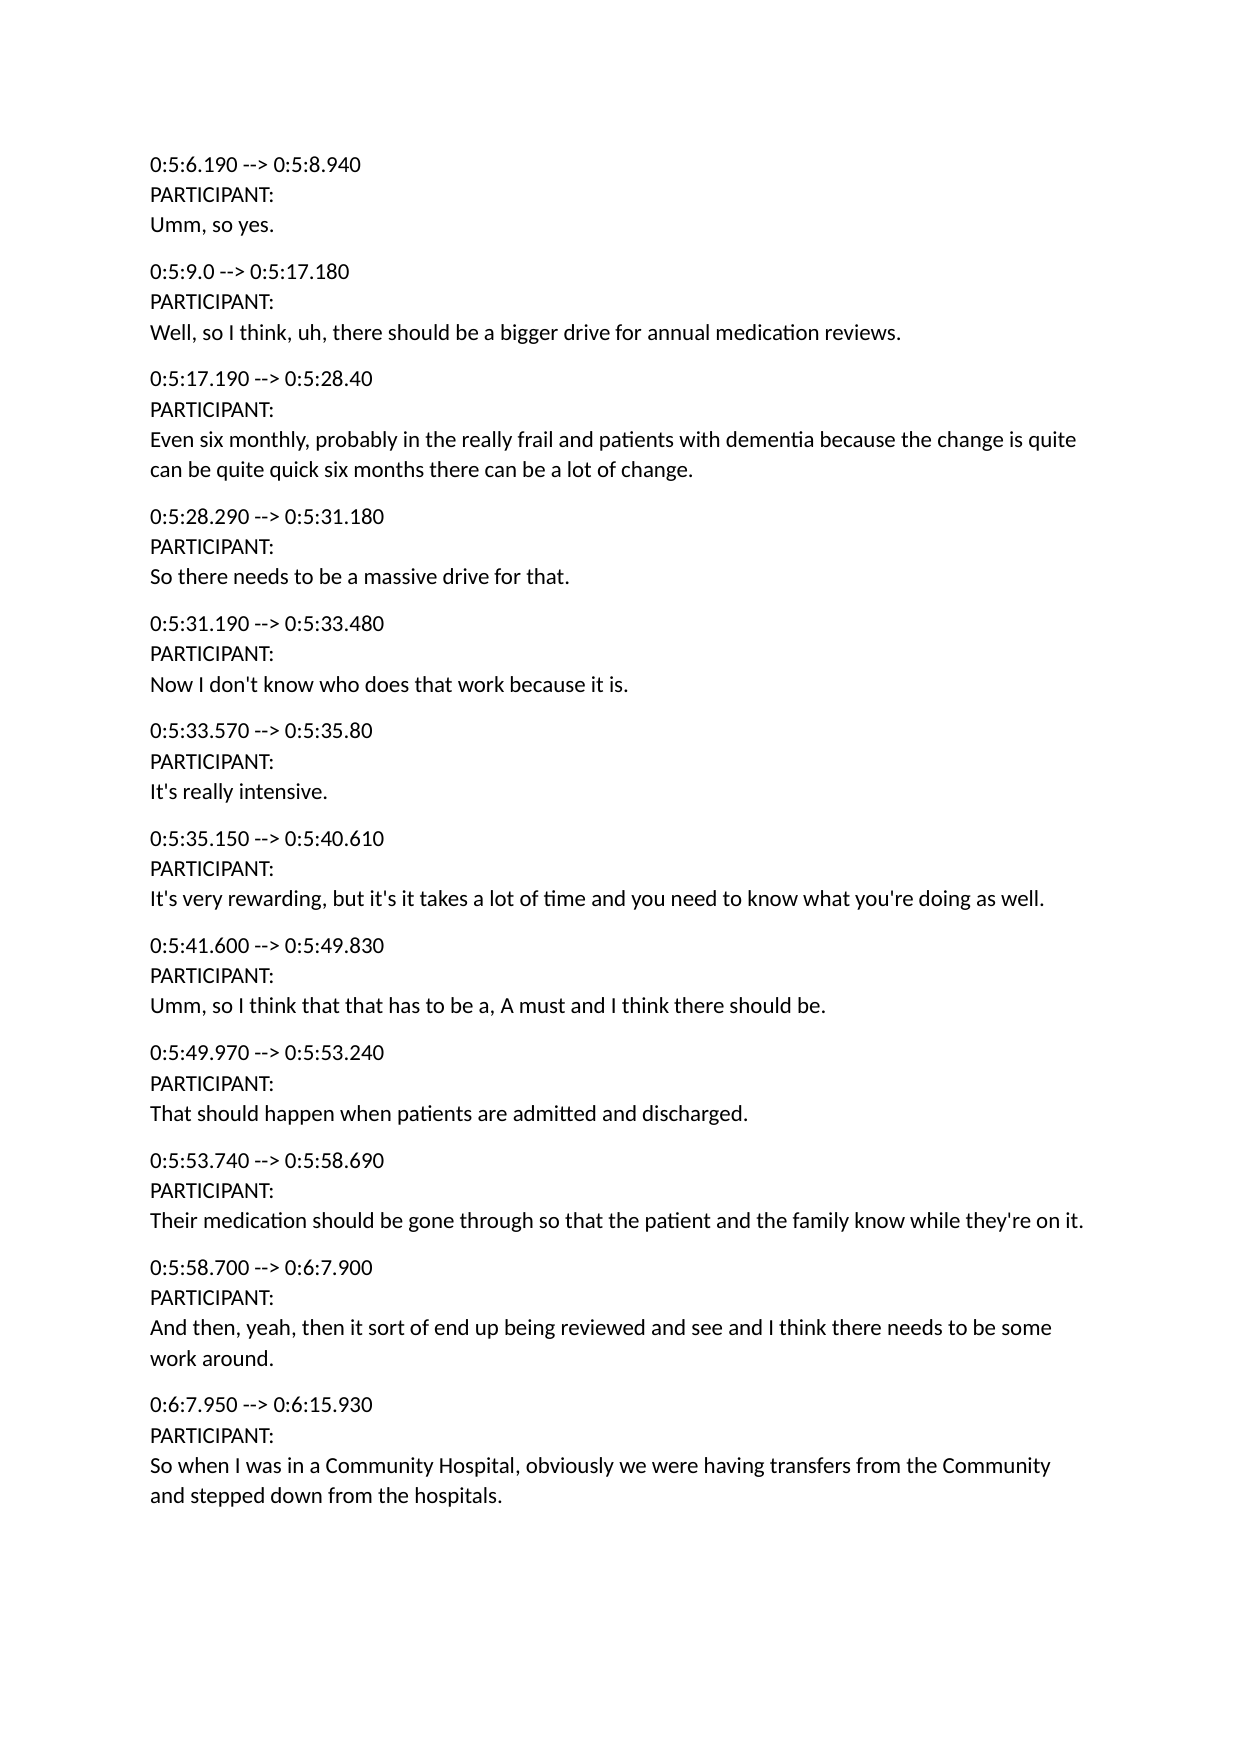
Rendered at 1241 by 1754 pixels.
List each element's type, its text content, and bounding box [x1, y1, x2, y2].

text 0:5:6.190 --> 0:5:8.940 PARTICIPANT: Umm, so yes. [150, 150, 1090, 238]
text 0:5:33.570 --> 0:5:35.80 PARTICIPANT: It's really intensive. [150, 717, 1090, 805]
text 0:5:28.290 --> 0:5:31.180 PARTICIPANT: So there needs to be a massive drive for that. [150, 502, 1090, 591]
text 0:5:31.190 --> 0:5:33.480 PARTICIPANT: Now I don't know who does that work because it is. [150, 609, 1090, 698]
text 0:5:49.970 --> 0:5:53.240 PARTICIPANT: That should happen when patients are admitted and discharged. [150, 1038, 1090, 1127]
text 0:5:17.190 --> 0:5:28.40 PARTICIPANT: Even six monthly, probably in the really frail and patients with dementia because the change is quite can be quite quick six months there can be a lot of change. [150, 364, 1090, 483]
text 0:5:41.600 --> 0:5:49.830 PARTICIPANT: Umm, so I think that that has to be a, A must and I think there should be. [150, 931, 1090, 1020]
text 0:5:58.700 --> 0:6:7.900 PARTICIPANT: And then, yeah, then it sort of end up being reviewed and see and I think there needs to be some work around. [150, 1253, 1090, 1372]
text 0:5:9.0 --> 0:5:17.180 PARTICIPANT: Well, so I think, uh, there should be a bigger drive for annual medication reviews. [150, 257, 1090, 346]
text 0:5:35.150 --> 0:5:40.610 PARTICIPANT: It's very rewarding, but it's it takes a lot of time and you need to know what you're doing as well. [150, 824, 1090, 912]
text 0:5:53.740 --> 0:5:58.690 PARTICIPANT: Their medication should be gone through so that the patient and the family know while they're on it. [150, 1146, 1090, 1234]
text 0:6:7.950 --> 0:6:15.930 PARTICIPANT: So when I was in a Community Hospital, obviously we were having transfers from the Community and stepped down from the hospitals. [150, 1391, 1090, 1509]
